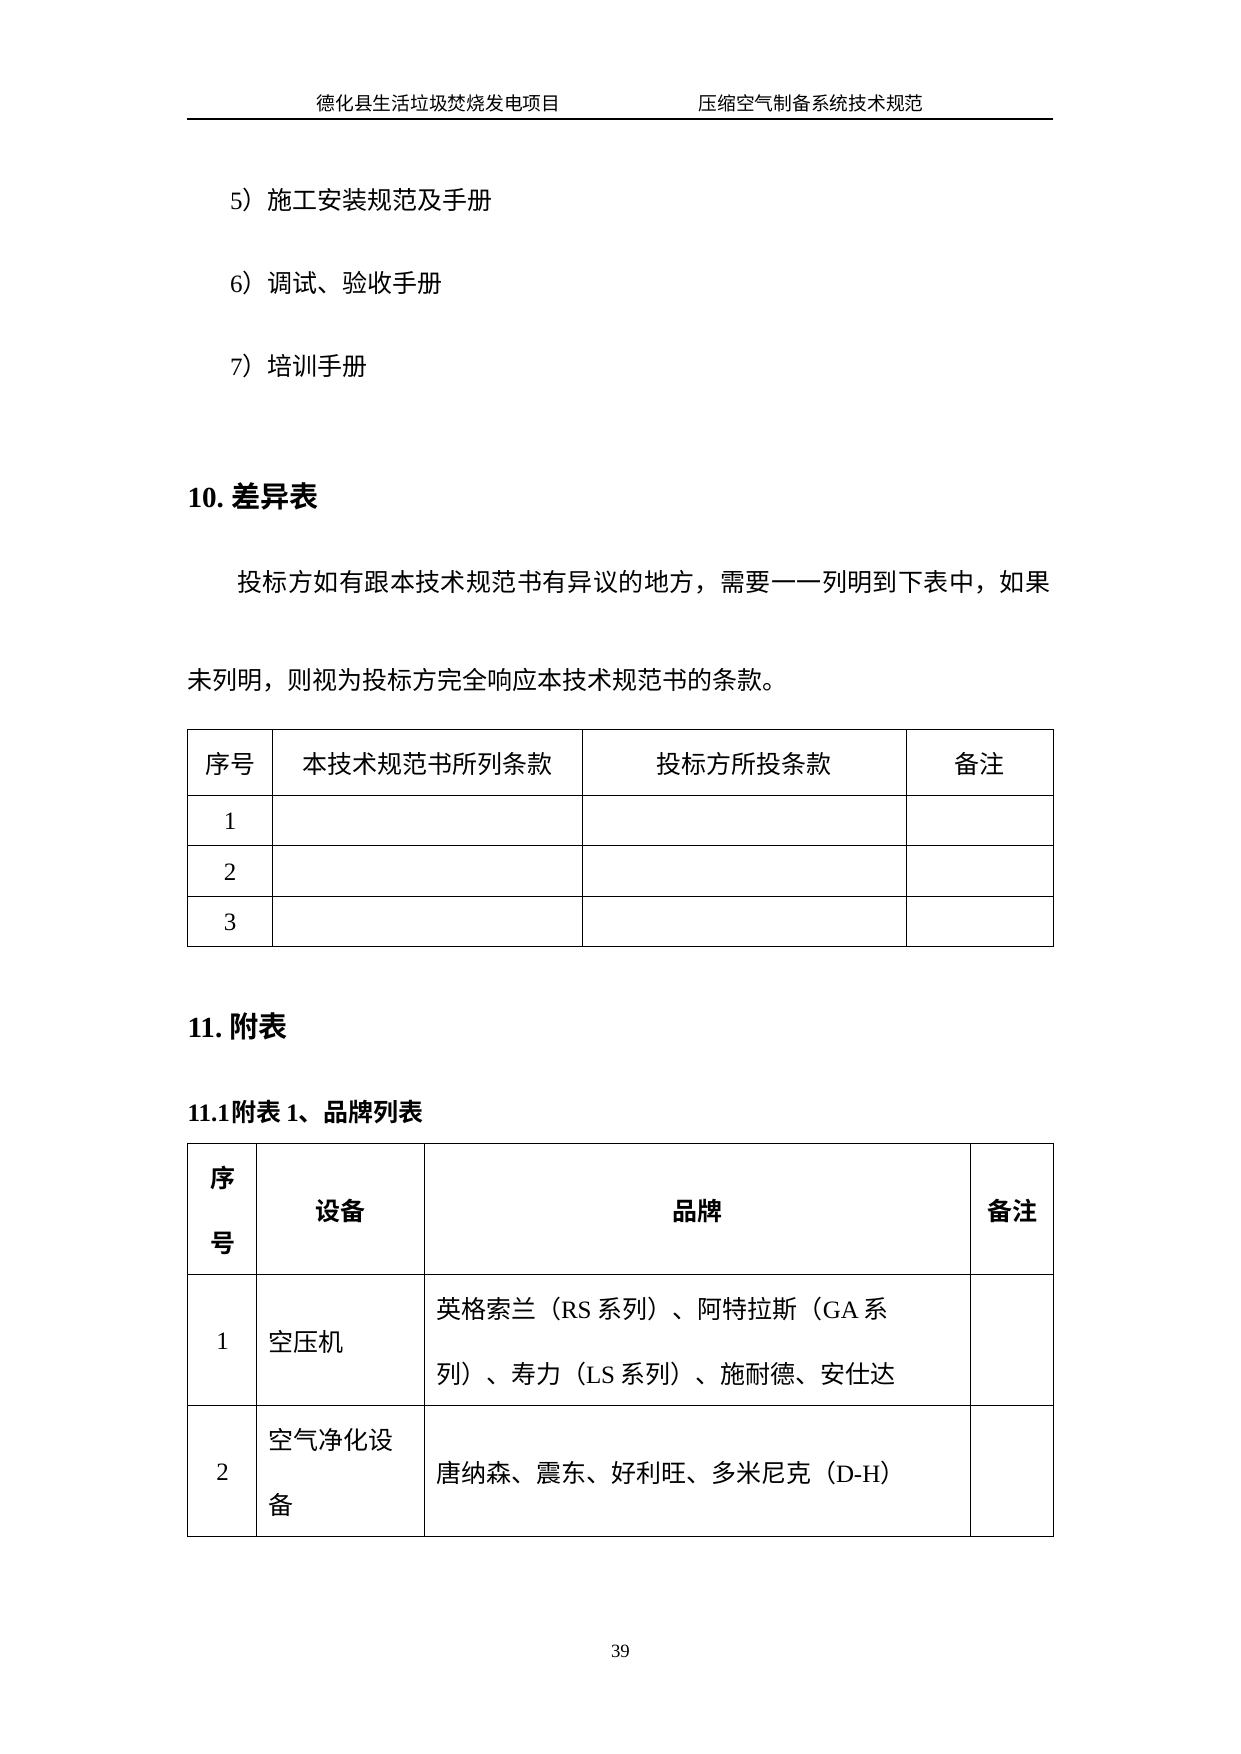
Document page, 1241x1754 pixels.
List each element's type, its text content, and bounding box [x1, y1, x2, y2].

table_cell 唐纳森、震东、好利旺、多米尼克（D-H） [425, 1406, 970, 1536]
table_header 序号 [188, 1144, 256, 1274]
table_cell [273, 796, 582, 845]
table_header 设备 [257, 1144, 424, 1274]
table_cell [583, 846, 906, 896]
table_cell 2 [188, 1406, 256, 1536]
text 投标方如有跟本技术规范书有异议的地方，需要一一列明到下表中，如果未列明，则视为投标方完全响应本技术规范书的条款。 [187, 548, 1053, 711]
text 7）培训手册 [187, 332, 1053, 397]
text 6）调试、验收手册 [187, 249, 1053, 314]
table_cell 英格索兰（RS 系列）、阿特拉斯（GA系列）、寿力（LS系列）、施耐德、安仕达 [425, 1275, 970, 1405]
table_cell 空气净化设备 [257, 1406, 424, 1536]
table_header 备注 [907, 730, 1053, 795]
table_cell 3 [188, 897, 272, 946]
text 5）施工安装规范及手册 [187, 166, 1053, 231]
table_header 备注 [971, 1144, 1053, 1274]
list 差异表 [187, 462, 1053, 527]
table_cell 空压机 [257, 1275, 424, 1405]
table_cell [273, 897, 582, 946]
table_cell [971, 1275, 1053, 1405]
table_cell [971, 1406, 1053, 1536]
table_cell 1 [188, 1275, 256, 1405]
table_header 投标方所投条款 [583, 730, 906, 795]
table_cell 2 [188, 846, 272, 896]
table_header 序号 [188, 730, 272, 795]
list 附表 [187, 992, 1053, 1057]
table_header 本技术规范书所列条款 [273, 730, 582, 795]
subtitle 附表1、品牌列表 [187, 1078, 1053, 1143]
table_cell [583, 897, 906, 946]
table_cell [583, 796, 906, 845]
table_cell [907, 846, 1053, 896]
table_header 品牌 [425, 1144, 970, 1274]
table_cell [907, 796, 1053, 845]
table_cell [907, 897, 1053, 946]
table_cell 1 [188, 796, 272, 845]
table_cell [273, 846, 582, 896]
